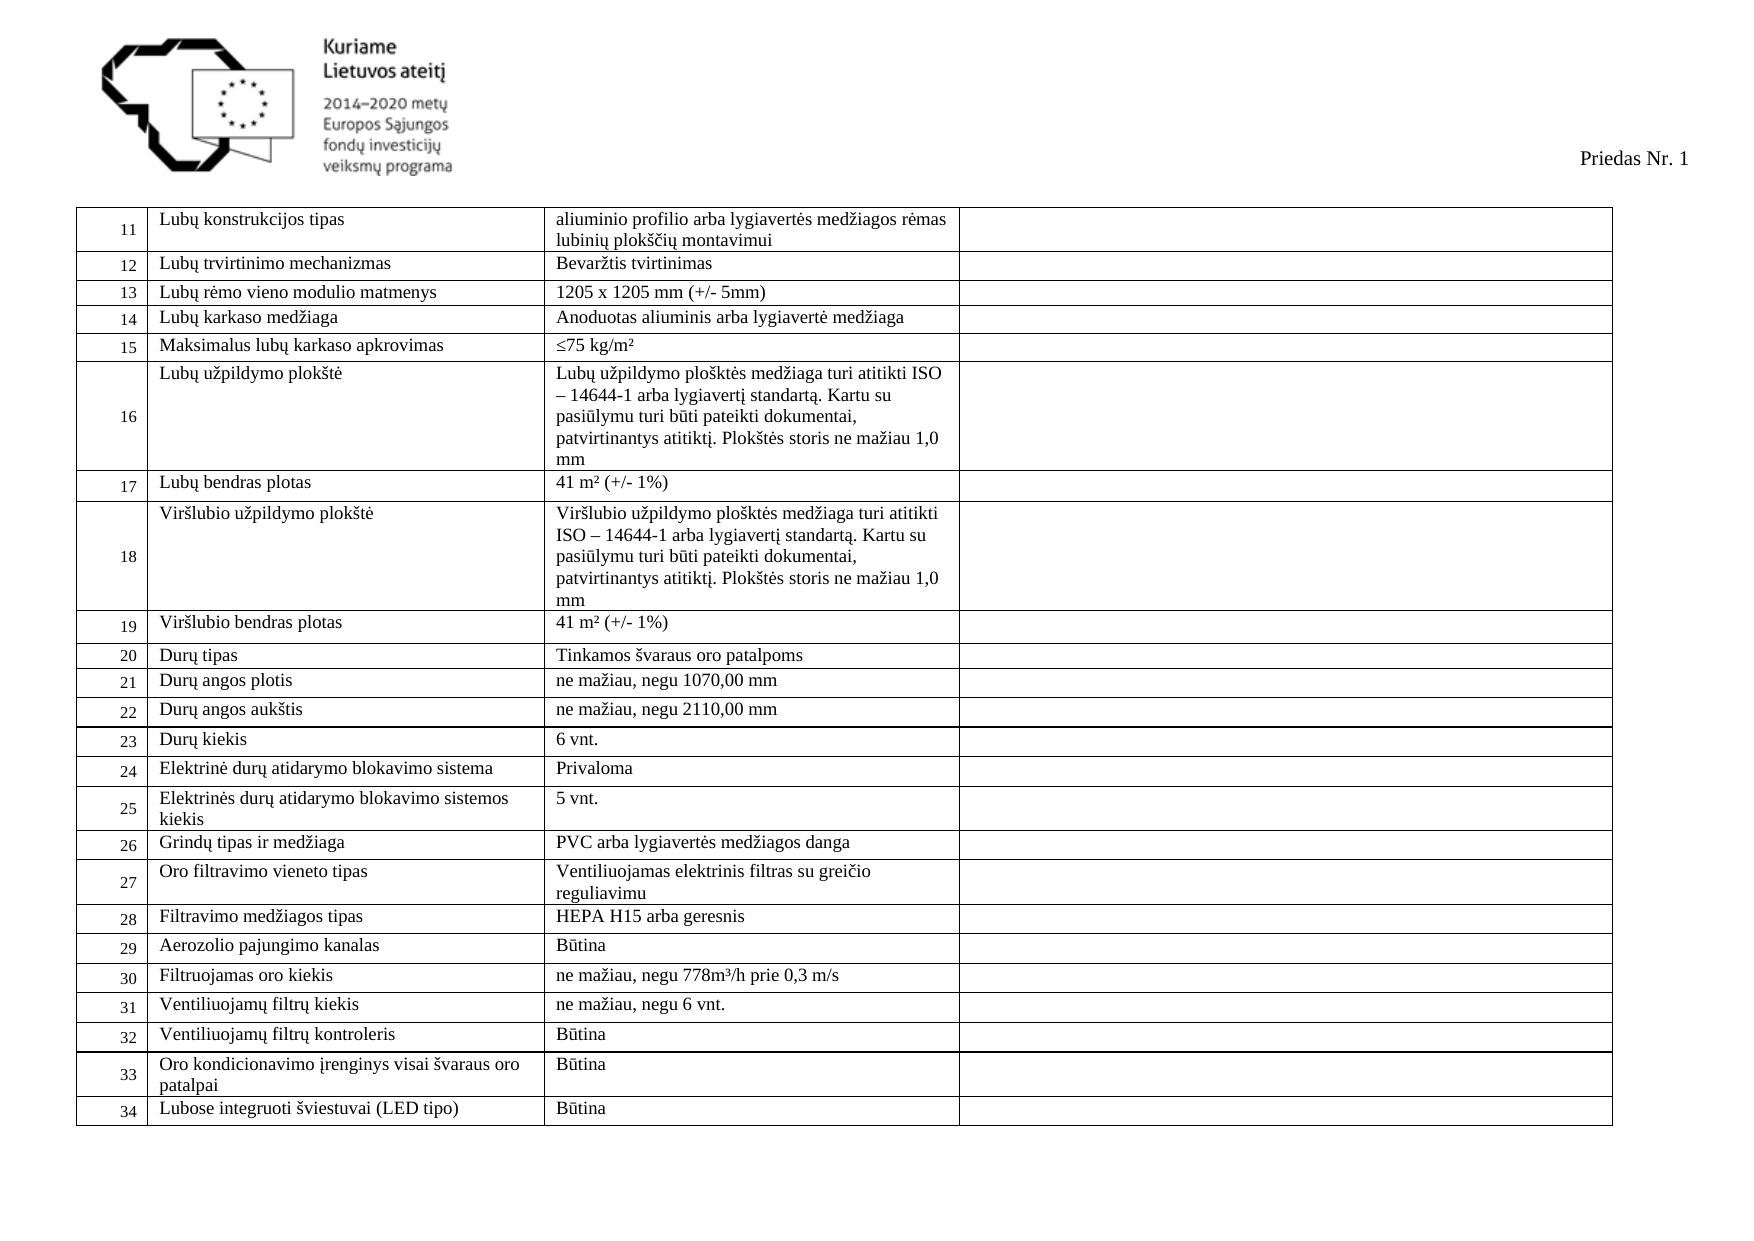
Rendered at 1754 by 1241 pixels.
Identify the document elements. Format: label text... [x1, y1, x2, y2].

table_cell 6 vnt. [545, 728, 959, 756]
table_cell [960, 993, 1612, 1022]
table_cell 22 [77, 698, 147, 726]
table_cell 17 [77, 471, 147, 501]
table_cell [960, 611, 1612, 642]
table_cell ne mažiau, negu 1070,00 mm [545, 669, 959, 697]
table_cell 23 [77, 728, 147, 756]
table_cell Būtina [545, 1097, 959, 1125]
table_cell Ventiliuojamas elektrinis filtras su greičio reguliavimu [545, 860, 959, 903]
table_cell Durų tipas [148, 644, 544, 668]
table_cell 25 [77, 787, 147, 830]
table_cell [960, 362, 1612, 470]
table_cell 14 [77, 306, 147, 333]
table_cell [960, 831, 1612, 859]
table_cell 32 [77, 1023, 147, 1051]
table_cell 16 [77, 362, 147, 470]
table_cell 31 [77, 993, 147, 1022]
table_cell 30 [77, 964, 147, 992]
table_cell HEPA H15 arba geresnis [545, 905, 959, 933]
table_cell Aerozolio pajungimo kanalas [148, 934, 544, 963]
table_cell Lubų trvirtinimo mechanizmas [148, 252, 544, 279]
table_cell Ventiliuojamų filtrų kiekis [148, 993, 544, 1022]
table_cell Būtina [545, 934, 959, 963]
table_cell [960, 208, 1612, 251]
table_cell Elektrinės durų atidarymo blokavimo sistemos kiekis [148, 787, 544, 830]
table_cell 13 [77, 281, 147, 305]
table_cell Filtravimo medžiagos tipas [148, 905, 544, 933]
table_cell [960, 669, 1612, 697]
table_cell Viršlubio bendras plotas [148, 611, 544, 642]
table_cell Lubų konstrukcijos tipas [148, 208, 544, 251]
table_cell Oro filtravimo vieneto tipas [148, 860, 544, 903]
table_cell 12 [77, 252, 147, 279]
table_cell 41 m² (+/- 1%) [545, 611, 959, 642]
table_cell [960, 306, 1612, 333]
table_cell Filtruojamas oro kiekis [148, 964, 544, 992]
table_cell [960, 334, 1612, 361]
table_cell 34 [77, 1097, 147, 1125]
table_cell [960, 757, 1612, 786]
table_cell 41 m² (+/- 1%) [545, 471, 959, 501]
table_cell Lubų rėmo vieno modulio matmenys [148, 281, 544, 305]
table_cell [960, 934, 1612, 963]
table_cell 5 vnt. [545, 787, 959, 830]
table_cell Ventiliuojamų filtrų kontroleris [148, 1023, 544, 1051]
table_cell 20 [77, 644, 147, 668]
table_cell Oro kondicionavimo įrenginys visai švaraus oro patalpai [148, 1053, 544, 1096]
table_cell Durų angos plotis [148, 669, 544, 697]
table_cell Durų angos aukštis [148, 698, 544, 726]
table_cell Viršlubio užpildymo plokštė [148, 502, 544, 610]
table_cell PVC arba lygiavertės medžiagos danga [545, 831, 959, 859]
table_cell [960, 281, 1612, 305]
table_cell [960, 1053, 1612, 1096]
table_cell [960, 502, 1612, 610]
table_cell 15 [77, 334, 147, 361]
table_cell ne mažiau, negu 6 vnt. [545, 993, 959, 1022]
table_cell Elektrinė durų atidarymo blokavimo sistema [148, 757, 544, 786]
table_cell Būtina [545, 1053, 959, 1096]
table_cell [960, 1097, 1612, 1125]
table_cell Viršlubio užpildymo plošktės medžiaga turi atitikti ISO – 14644-1 arba lygiavertį standartą. Kartu su pasiūlymu turi būti pateikti dokumentai, patvirtinantys atitiktį. Plokštės storis ne mažiau 1,0 mm [545, 502, 959, 610]
table_cell [960, 860, 1612, 903]
table_cell 19 [77, 611, 147, 642]
table_cell [960, 1023, 1612, 1051]
table_cell [960, 252, 1612, 279]
table_cell 11 [77, 208, 147, 251]
table_cell Grindų tipas ir medžiaga [148, 831, 544, 859]
table_cell 33 [77, 1053, 147, 1096]
table_cell aliuminio profilio arba lygiavertės medžiagos rėmas lubinių plokščių montavimui [545, 208, 959, 251]
table_cell Bevaržtis tvirtinimas [545, 252, 959, 279]
table_cell ne mažiau, negu 2110,00 mm [545, 698, 959, 726]
table_cell Būtina [545, 1023, 959, 1051]
table_cell 18 [77, 502, 147, 610]
table_cell ≤75 kg/m² [545, 334, 959, 361]
table_cell [960, 698, 1612, 726]
table_cell [960, 471, 1612, 501]
table_cell 27 [77, 860, 147, 903]
table_cell Durų kiekis [148, 728, 544, 756]
table_cell Anoduotas aliuminis arba lygiavertė medžiaga [545, 306, 959, 333]
table_cell Lubų užpildymo plošktės medžiaga turi atitikti ISO – 14644-1 arba lygiavertį standartą. Kartu su pasiūlymu turi būti pateikti dokumentai, patvirtinantys atitiktį. Plokštės storis ne mažiau 1,0 mm [545, 362, 959, 470]
table_cell [960, 905, 1612, 933]
table_cell Lubų karkaso medžiaga [148, 306, 544, 333]
table_cell Lubų užpildymo plokštė [148, 362, 544, 470]
table_cell Lubose integruoti šviestuvai (LED tipo) [148, 1097, 544, 1125]
table_cell Tinkamos švaraus oro patalpoms [545, 644, 959, 668]
table_cell 24 [77, 757, 147, 786]
table_cell Maksimalus lubų karkaso apkrovimas [148, 334, 544, 361]
table_cell [960, 728, 1612, 756]
picture [44, 37, 510, 176]
table_cell ne mažiau, negu 778m³/h prie 0,3 m/s [545, 964, 959, 992]
table_cell 21 [77, 669, 147, 697]
table_cell Lubų bendras plotas [148, 471, 544, 501]
table_cell 26 [77, 831, 147, 859]
table_cell 1205 x 1205 mm (+/- 5mm) [545, 281, 959, 305]
table_cell Privaloma [545, 757, 959, 786]
table_cell [960, 787, 1612, 830]
table_cell [960, 964, 1612, 992]
table_cell [960, 644, 1612, 668]
table_cell 28 [77, 905, 147, 933]
table_cell 29 [77, 934, 147, 963]
